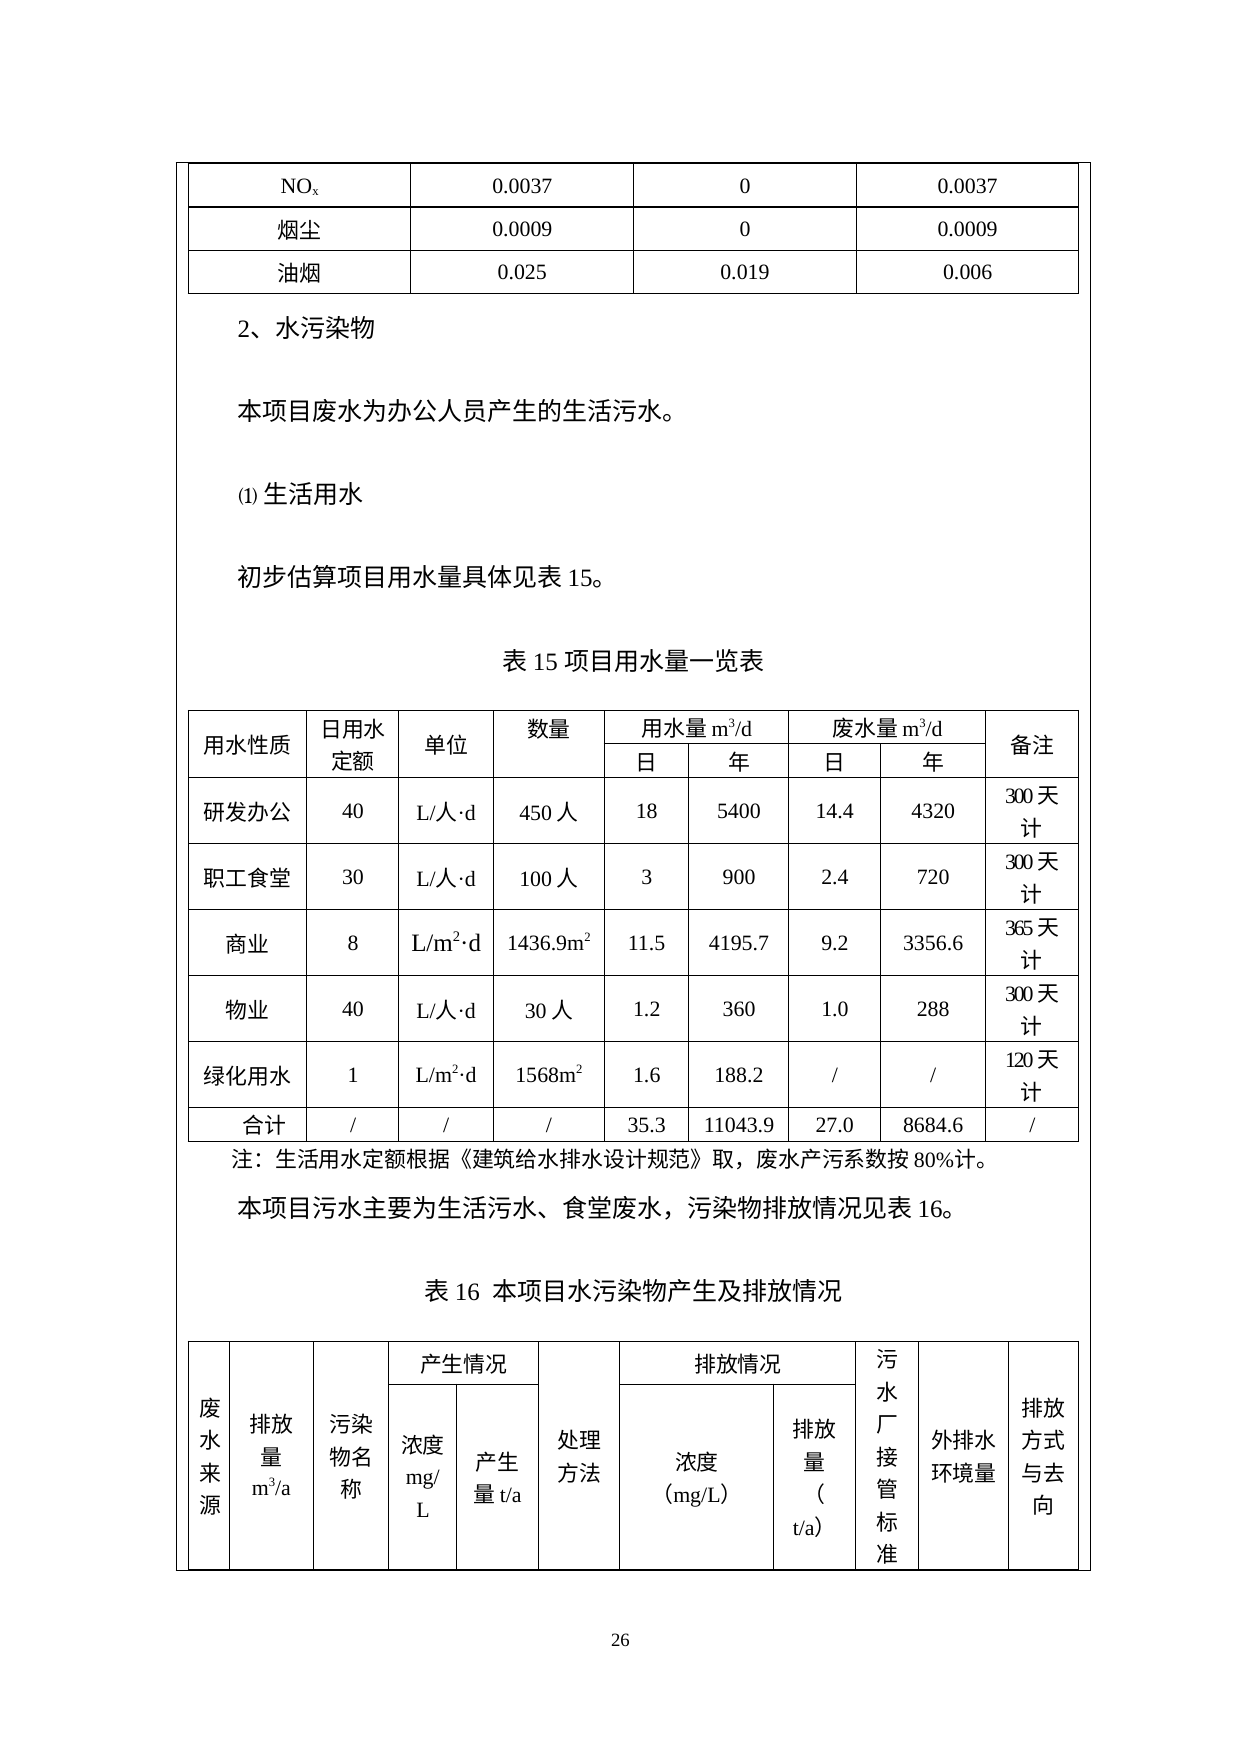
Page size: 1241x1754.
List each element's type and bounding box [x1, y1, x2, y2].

table_cell [177, 163, 1090, 1570]
